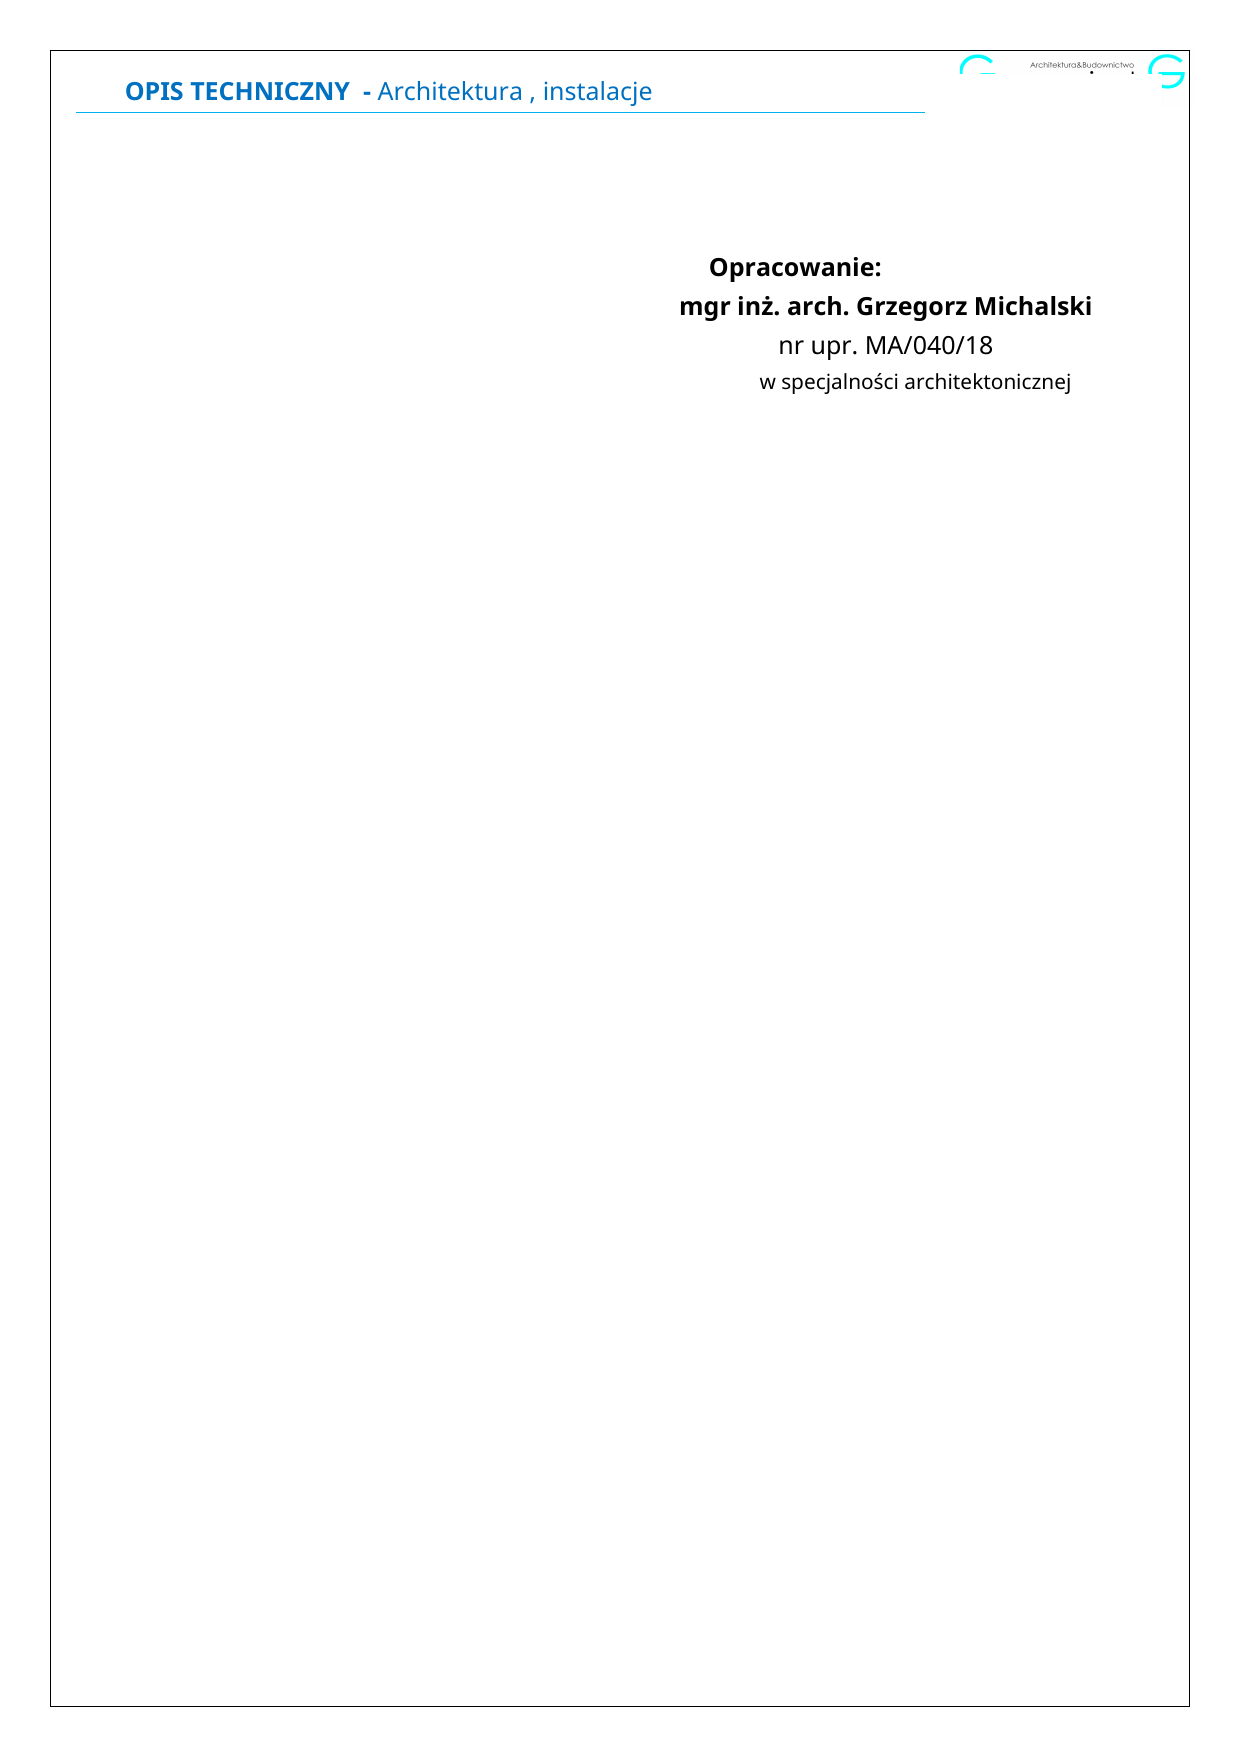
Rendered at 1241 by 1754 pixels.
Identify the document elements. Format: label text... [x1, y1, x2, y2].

text w specjalności architektonicznej [118, 367, 1162, 395]
picture [959, 51, 1189, 108]
text Opracowanie: [709, 249, 1162, 283]
picture [1190, 50, 1196, 108]
list mgr inż. arch. Grzegorz Michalski [118, 289, 1162, 323]
list nr upr. MA/040/18 [118, 328, 1162, 362]
